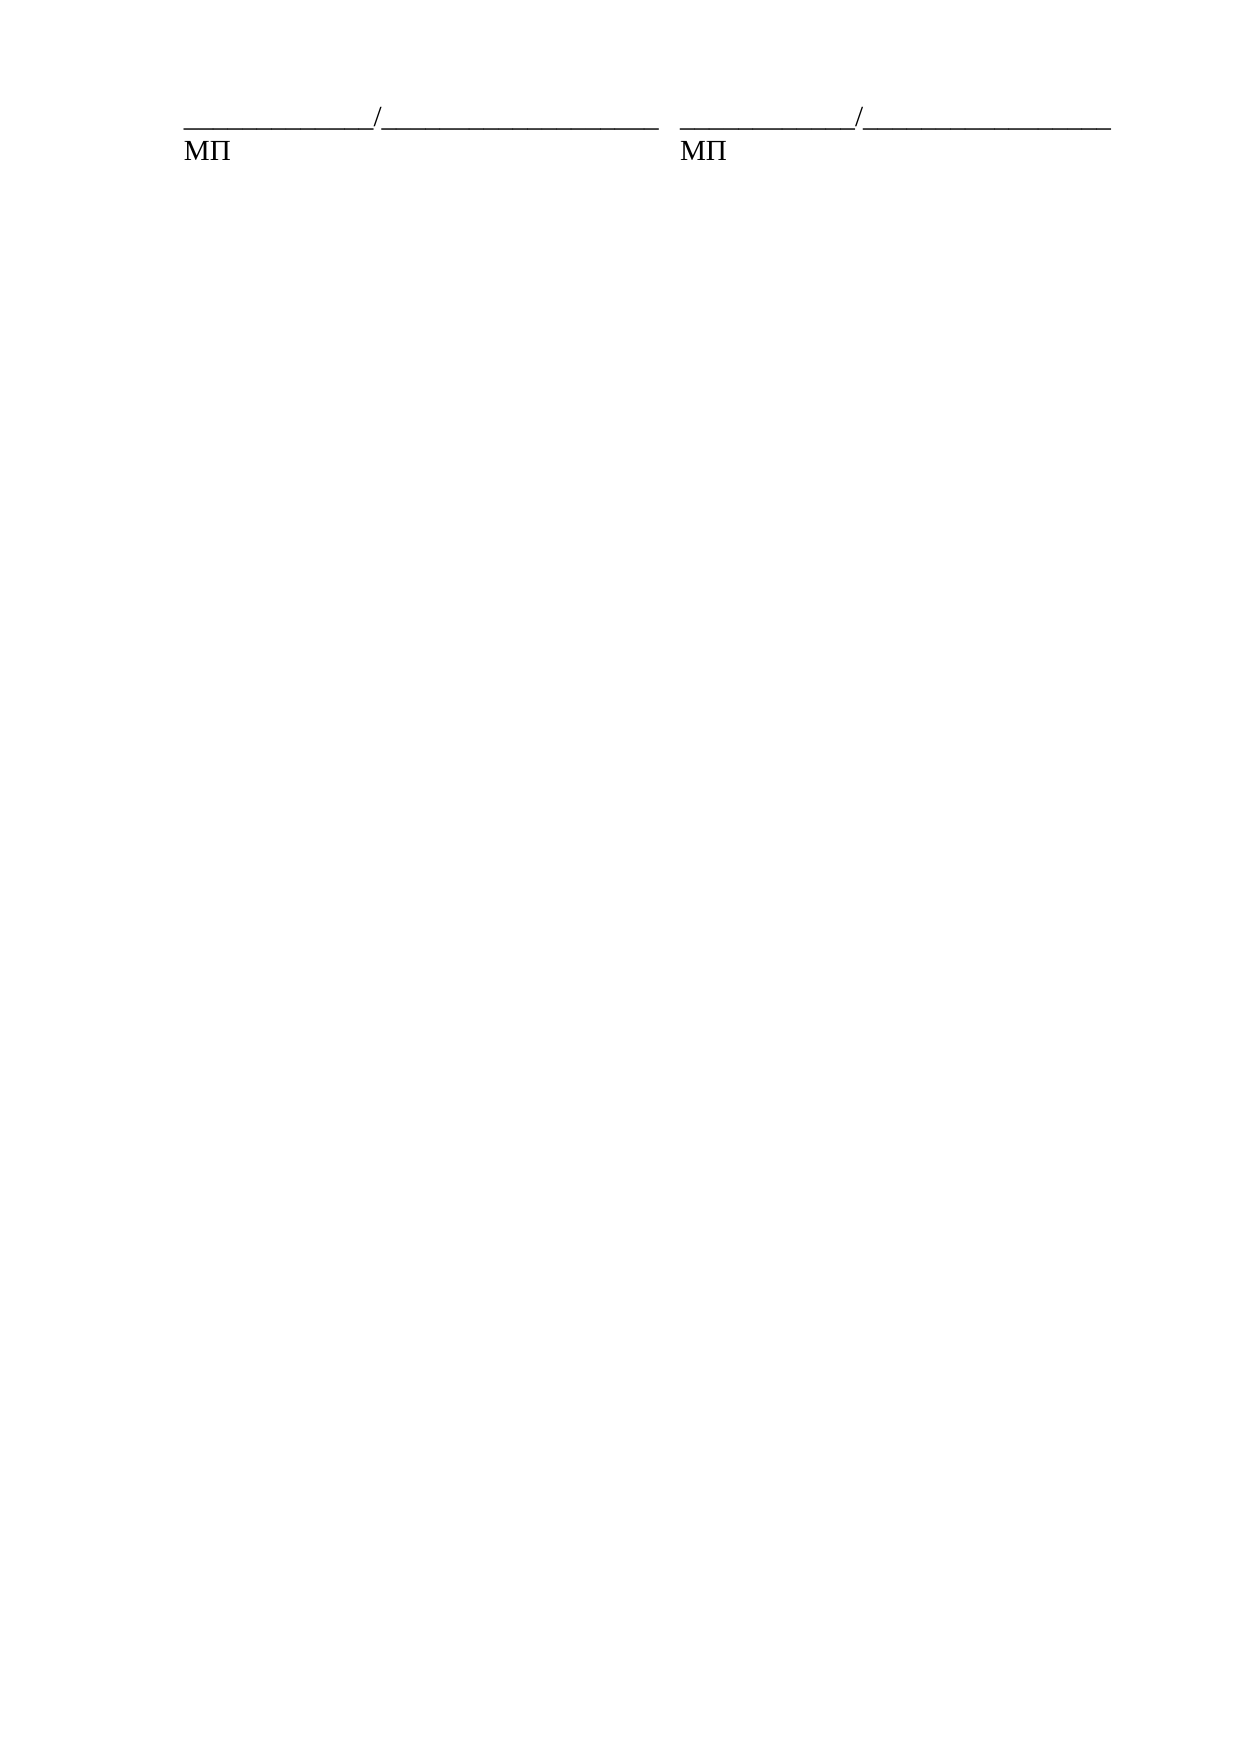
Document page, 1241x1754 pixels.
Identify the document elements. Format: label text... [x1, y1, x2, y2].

table_cell ____________/_________________ МП [673, 89, 1122, 177]
table_cell _____________/___________________ МП [177, 89, 673, 177]
